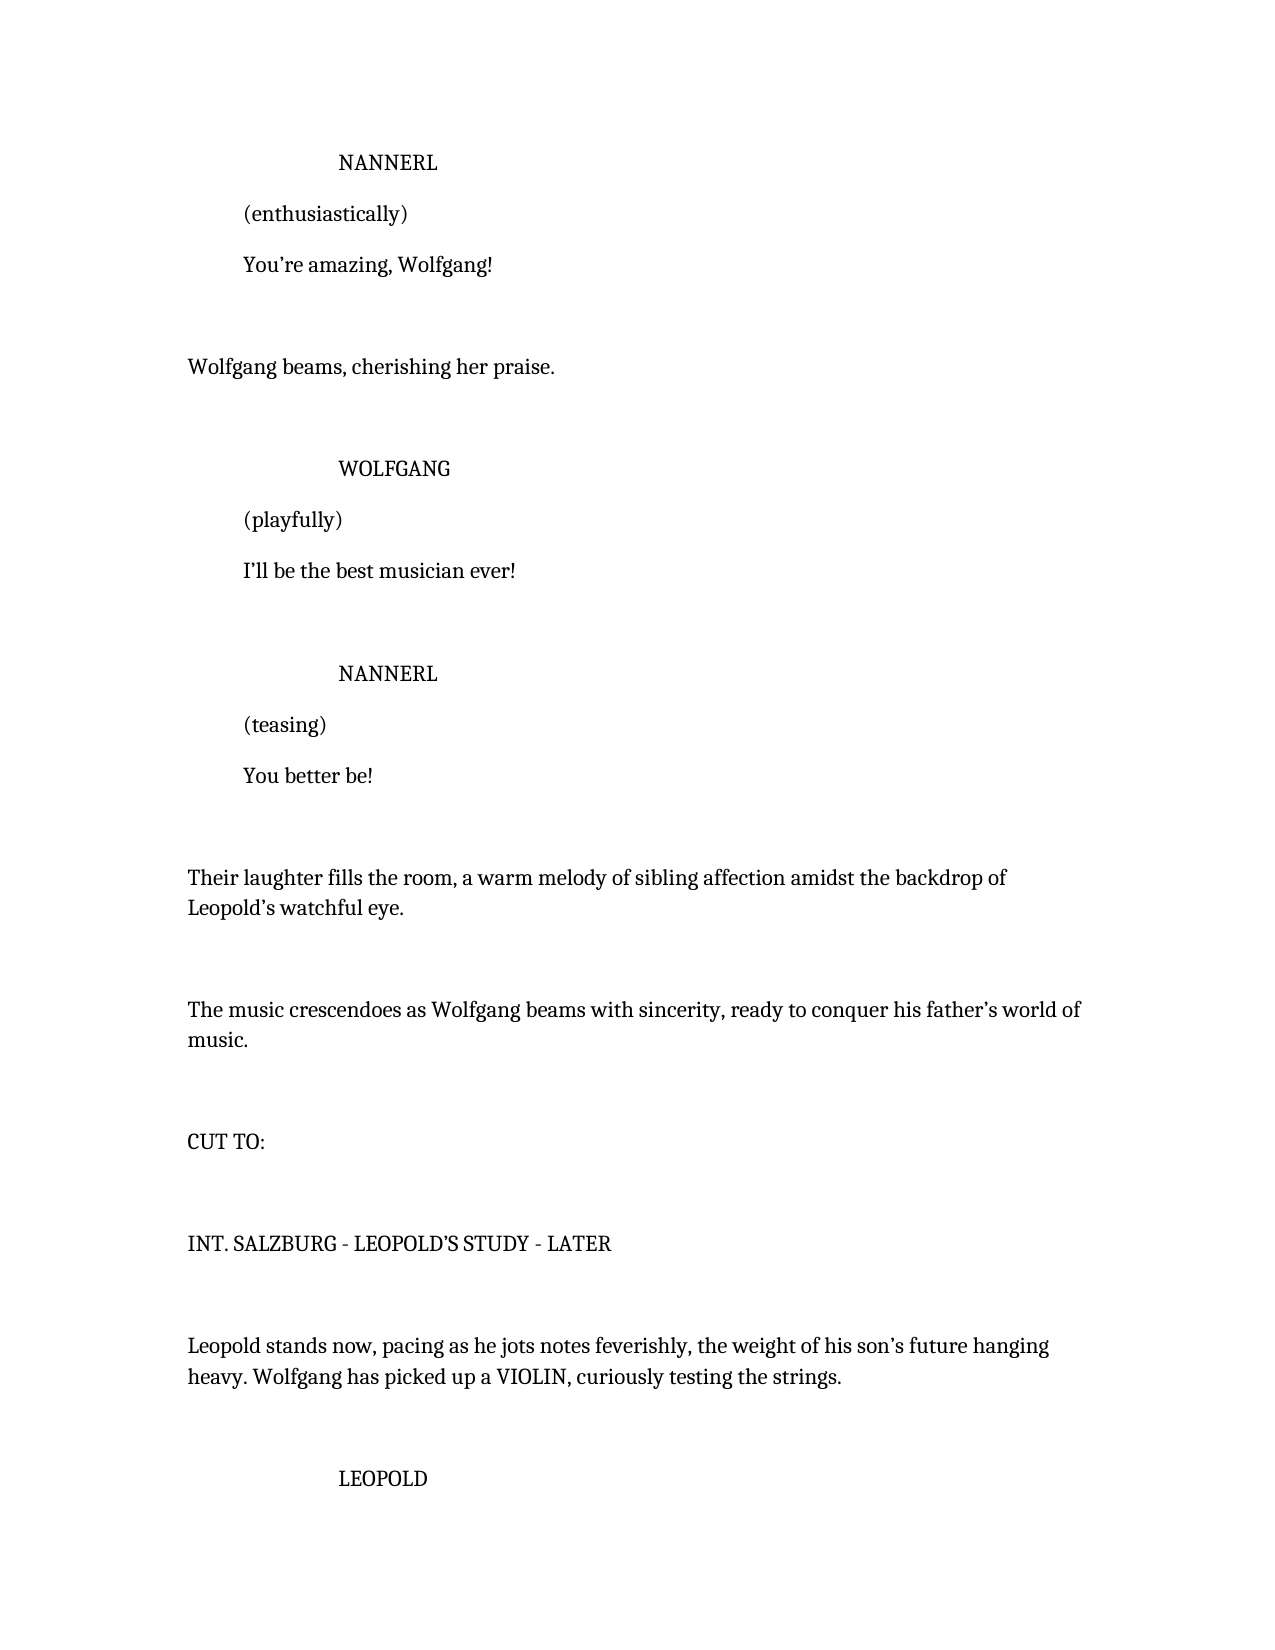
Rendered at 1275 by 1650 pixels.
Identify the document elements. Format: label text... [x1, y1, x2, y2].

text Their laughter fills the room, a warm melody of sibling affection amidst the backdrop of Leopold’s watchful eye. [187, 864, 1087, 921]
text (teasing) [187, 711, 1087, 738]
text You better be! [187, 762, 1087, 789]
text Leopold stands now, pacing as he jots notes feverishly, the weight of his son’s future hanging heavy. Wolfgang has picked up a VIOLIN, curiously testing the strings. [187, 1333, 1087, 1390]
text NANNERL [187, 150, 1087, 176]
text CUT TO: [187, 1129, 1087, 1156]
text I’ll be the best musician ever! [187, 558, 1087, 585]
text LEOPOLD [187, 1466, 1087, 1492]
text WOLFGANG [187, 456, 1087, 483]
text (enthusiastically) [187, 201, 1087, 227]
text You’re amazing, Wolfgang! [187, 252, 1087, 278]
text Wolfgang beams, cherishing her praise. [187, 354, 1087, 381]
text NANNERL [187, 660, 1087, 687]
text (playfully) [187, 507, 1087, 534]
text INT. SALZBURG - LEOPOLD’S STUDY - LATER [187, 1231, 1087, 1258]
text The music crescendoes as Wolfgang beams with sincerity, ready to conquer his father’s world of music. [187, 997, 1087, 1053]
